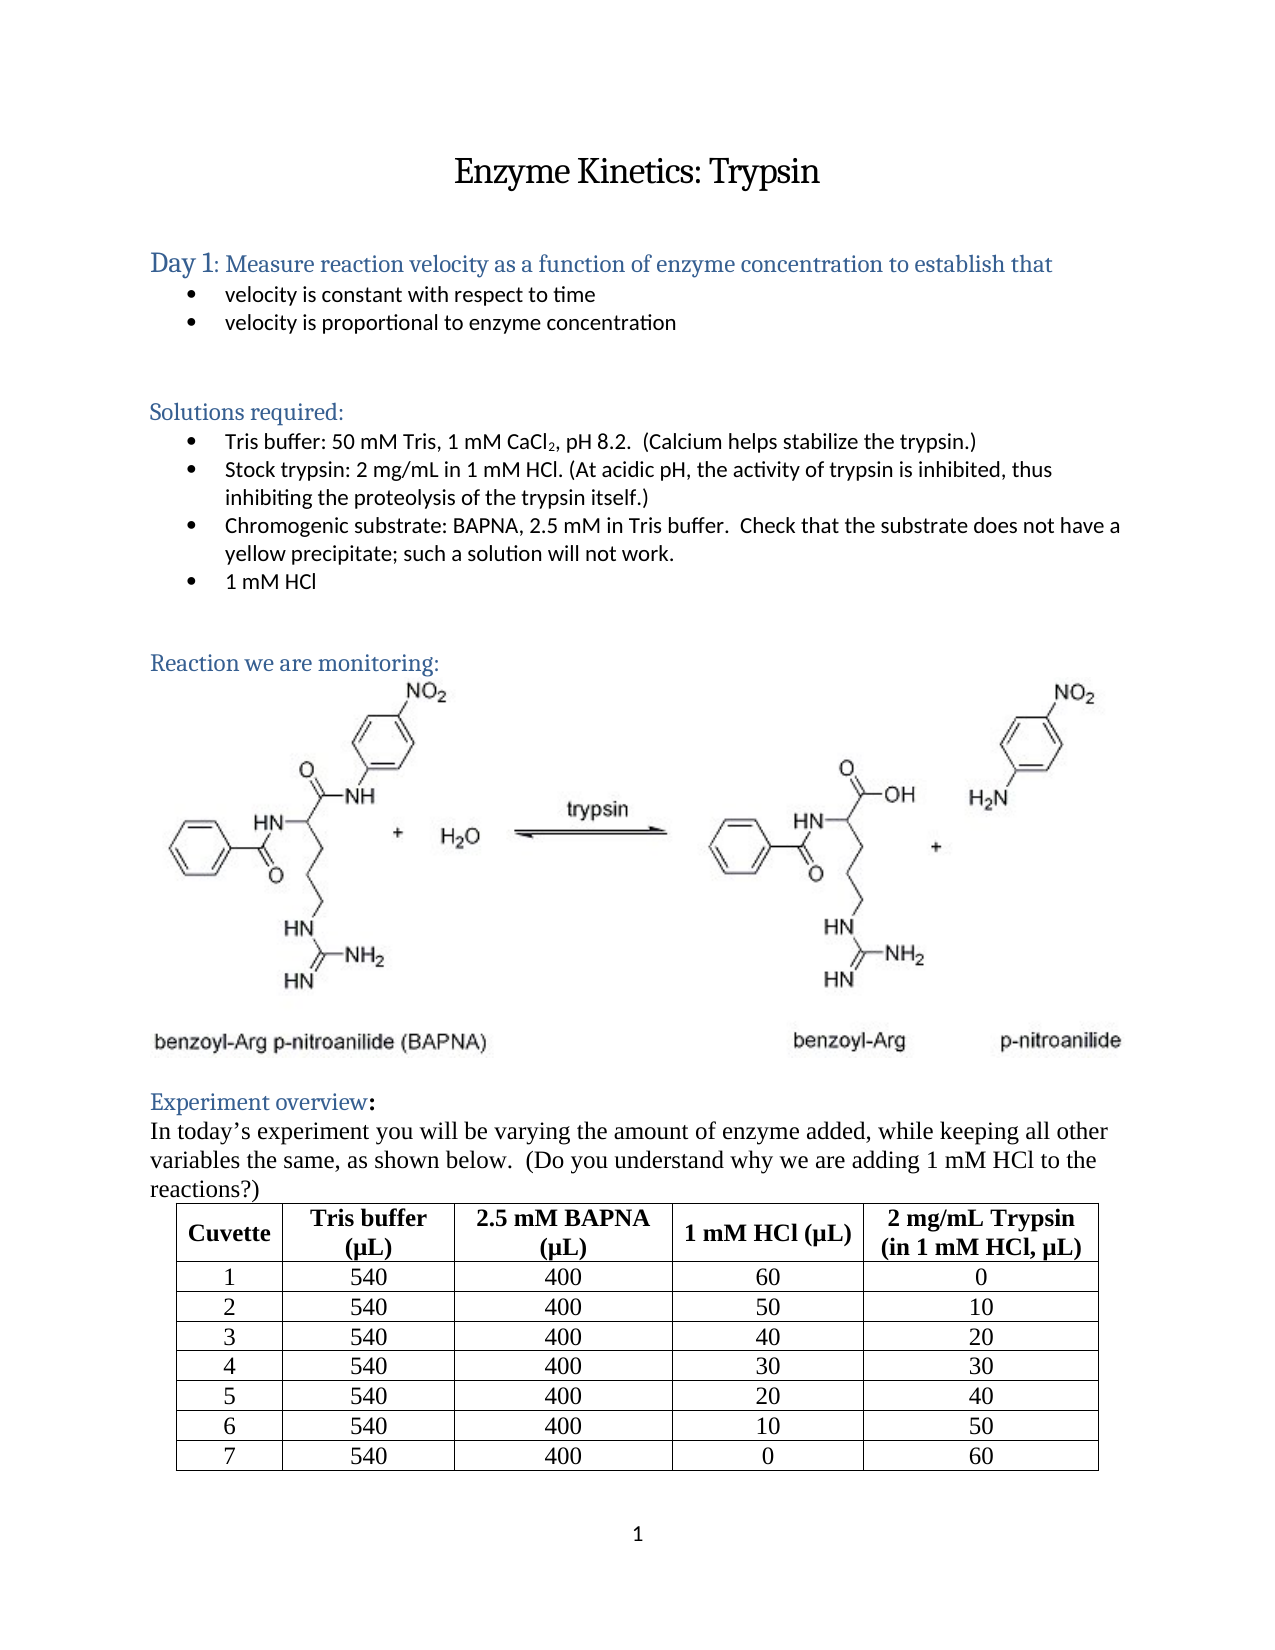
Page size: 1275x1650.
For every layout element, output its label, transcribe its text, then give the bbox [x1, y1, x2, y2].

table_cell 0 [864, 1262, 1098, 1291]
table_header 1 mM HCl (µL) [673, 1204, 863, 1261]
table_header 2 mg/mL Trypsin (in 1 mM HCl, µL) [864, 1204, 1098, 1261]
table_cell 50 [864, 1411, 1098, 1440]
table_header 2.5 mM BAPNA (µL) [455, 1204, 672, 1261]
table_cell 540 [283, 1262, 454, 1291]
table_cell 540 [283, 1292, 454, 1321]
table_cell 50 [673, 1292, 863, 1321]
table_cell 5 [177, 1381, 282, 1410]
table_cell 30 [673, 1351, 863, 1380]
table_cell 540 [283, 1351, 454, 1380]
table_cell 540 [283, 1411, 454, 1440]
title Enzyme Kinetics: Trypsin [150, 150, 1125, 193]
table_header Cuvette [177, 1204, 282, 1261]
table_cell 540 [283, 1322, 454, 1350]
table_cell 20 [673, 1381, 863, 1410]
table_cell 60 [673, 1262, 863, 1291]
table_cell 30 [864, 1351, 1098, 1380]
list velocity is proportional to enzyme concentration [187, 308, 1125, 336]
subtitle Reaction we are monitoring: [150, 649, 1125, 677]
text Experiment overview: [150, 1087, 1125, 1116]
list Chromogenic substrate: BAPNA, 2.5 mM in Tris buffer. Check that the substrate does not have a yellow precipitate; such a solution will not work. [187, 511, 1125, 567]
table_cell 60 [864, 1441, 1098, 1469]
table_cell 400 [455, 1411, 672, 1440]
table_cell 400 [455, 1381, 672, 1410]
table_cell 0 [673, 1441, 863, 1469]
text In today’s experiment you will be varying the amount of enzyme added, while keeping all other variables the same, as shown below. (Do you understand why we are adding 1 mM HCl to the reactions?) [150, 1116, 1125, 1202]
table_cell 540 [283, 1441, 454, 1469]
list velocity is constant with respect to time [187, 280, 1125, 308]
table_cell 4 [177, 1351, 282, 1380]
table_cell 400 [455, 1322, 672, 1350]
table_cell 40 [673, 1322, 863, 1350]
table_cell 40 [864, 1381, 1098, 1410]
table_cell 2 [177, 1292, 282, 1321]
table_cell 3 [177, 1322, 282, 1350]
list Stock trypsin: 2 mg/mL in 1 mM HCl. (At acidic pH, the activity of trypsin is inhibited, thus inhibiting the proteolysis of the trypsin itself.) [187, 455, 1125, 511]
table_cell 10 [864, 1292, 1098, 1321]
table_cell 20 [864, 1322, 1098, 1350]
table_cell 10 [673, 1411, 863, 1440]
subtitle Day 1: Measure reaction velocity as a function of enzyme concentration to establish that [150, 246, 1125, 280]
table_cell 400 [455, 1441, 672, 1469]
table_cell 6 [177, 1411, 282, 1440]
table_cell 400 [455, 1351, 672, 1380]
table_cell 7 [177, 1441, 282, 1469]
table_header Tris buffer (µL) [283, 1204, 454, 1261]
table_cell 1 [177, 1262, 282, 1291]
subtitle Solutions required: [150, 398, 1125, 427]
list Tris buffer: 50 mM Tris, 1 mM CaCl2, pH 8.2. (Calcium helps stabilize the trypsin.) [187, 427, 1125, 455]
table_cell 400 [455, 1262, 672, 1291]
table_cell 540 [283, 1381, 454, 1410]
picture [150, 677, 1125, 1058]
table_cell 400 [455, 1292, 672, 1321]
list 1 mM HCl [187, 567, 1125, 595]
